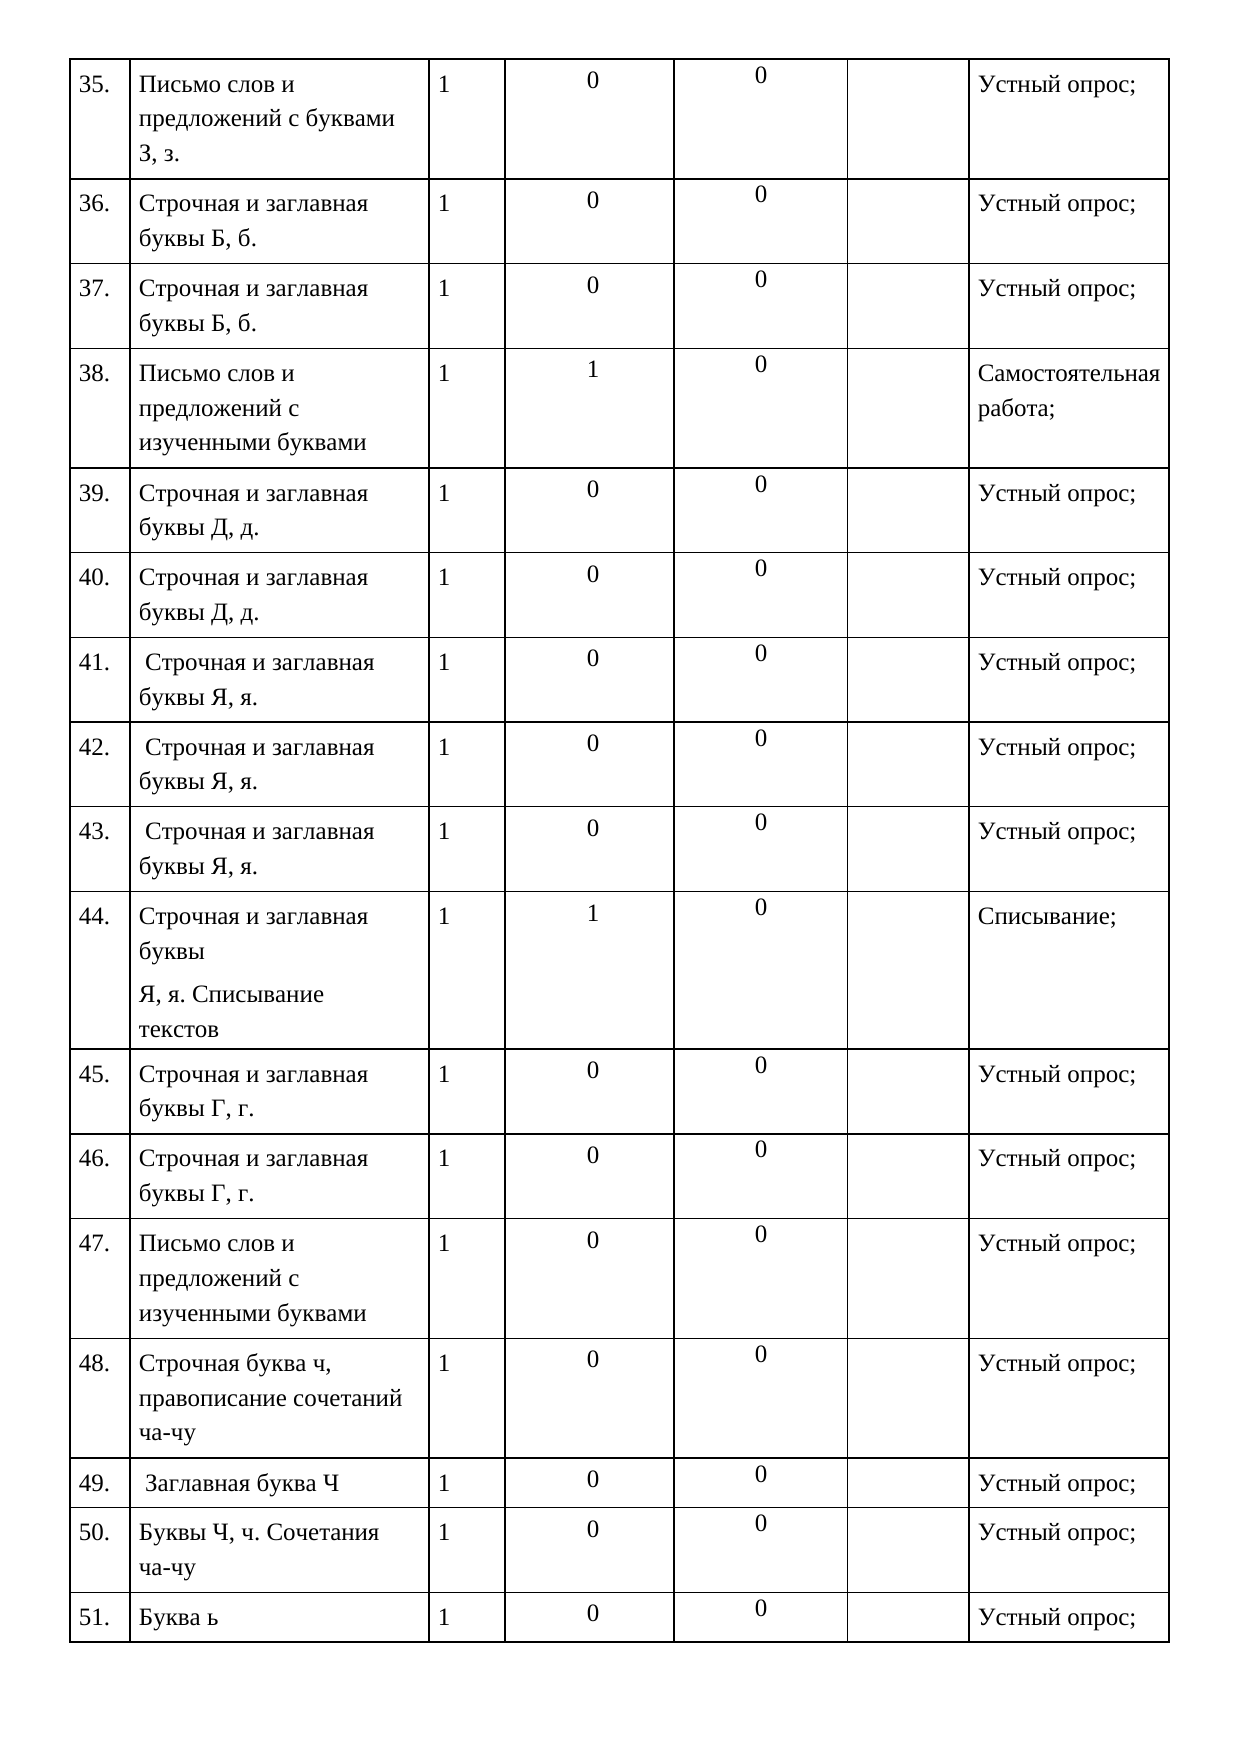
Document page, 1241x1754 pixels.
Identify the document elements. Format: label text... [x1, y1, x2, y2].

table_cell 44. [71, 892, 129, 1048]
table_cell 1 [430, 723, 504, 806]
table_header 1 [430, 60, 504, 178]
table_cell [848, 638, 968, 721]
table_cell 0 [675, 1050, 847, 1133]
table_cell Строчная и заглавная буквы Я, я. [131, 638, 428, 721]
table_cell 0 [675, 469, 847, 552]
table_cell [848, 723, 968, 806]
table_cell Строчная и заглавная буквы Д, д. [131, 553, 428, 636]
table_cell 0 [675, 1135, 847, 1218]
table_cell 0 [675, 349, 847, 467]
table_cell Строчная и заглавная буквы Б, б. [131, 180, 428, 263]
table_cell 1 [430, 553, 504, 636]
table_cell Строчная и заглавная буквы Г, г. [131, 1050, 428, 1133]
table_cell 0 [506, 723, 673, 806]
table_cell [848, 553, 968, 636]
table_cell 43. [71, 807, 129, 891]
table_cell 1 [430, 1050, 504, 1133]
table_cell 0 [675, 892, 847, 1048]
table_header 35. [71, 60, 129, 178]
table_cell Устный опрос; [970, 180, 1168, 263]
table_cell 0 [506, 1459, 673, 1507]
table_cell 0 [675, 1459, 847, 1507]
table_cell 1 [430, 264, 504, 347]
table_cell 0 [506, 1508, 673, 1591]
table_cell 1 [430, 469, 504, 552]
table_cell 41. [71, 638, 129, 721]
table_cell Устный опрос; [970, 1219, 1168, 1337]
table_cell 39. [71, 469, 129, 552]
table_cell 0 [506, 1219, 673, 1337]
table_header Устный опрос; [970, 60, 1168, 178]
table_header Письмо слов и предложений с буквами З, з. [131, 60, 428, 178]
table_cell Устный опрос; [970, 1339, 1168, 1457]
table_cell [848, 1135, 968, 1218]
table_cell 0 [506, 180, 673, 263]
table_cell Письмо слов и предложений с изученными буквами [131, 1219, 428, 1337]
table_cell 1 [506, 349, 673, 467]
table_cell Заглавная буква Ч [131, 1459, 428, 1507]
table_cell Устный опрос; [970, 1135, 1168, 1218]
table_cell 1 [430, 1508, 504, 1591]
table_cell Строчная и заглавная буквы Д, д. [131, 469, 428, 552]
table_cell 0 [506, 1050, 673, 1133]
table_cell 0 [506, 469, 673, 552]
table_cell Устный опрос; [970, 1050, 1168, 1133]
table_cell Устный опрос; [970, 1593, 1168, 1641]
table_cell 0 [506, 1339, 673, 1457]
table_cell 36. [71, 180, 129, 263]
table_cell [848, 807, 968, 891]
table_cell Строчная и заглавная буквы Я, я. Списывание текстов [131, 892, 428, 1048]
table_cell [848, 1508, 968, 1591]
table_cell 0 [675, 1339, 847, 1457]
table_cell 50. [71, 1508, 129, 1591]
table_cell 0 [675, 1593, 847, 1641]
table_cell [848, 1050, 968, 1133]
table_cell 0 [675, 180, 847, 263]
table_cell Списывание; [970, 892, 1168, 1048]
table_cell Устный опрос; [970, 264, 1168, 347]
table_cell 42. [71, 723, 129, 806]
table_cell 0 [675, 553, 847, 636]
table_cell Устный опрос; [970, 807, 1168, 891]
table_cell Устный опрос; [970, 1508, 1168, 1591]
table_header 0 [675, 60, 847, 178]
table_cell 1 [430, 1593, 504, 1641]
table_cell 0 [675, 638, 847, 721]
table_cell [848, 1459, 968, 1507]
table_cell [848, 264, 968, 347]
table_cell 1 [430, 349, 504, 467]
table_cell Строчная и заглавная буквы Я, я. [131, 723, 428, 806]
table_cell 1 [430, 807, 504, 891]
table_cell 0 [506, 553, 673, 636]
table_cell 47. [71, 1219, 129, 1337]
table_cell 37. [71, 264, 129, 347]
table_cell Устный опрос; [970, 1459, 1168, 1507]
table_cell 40. [71, 553, 129, 636]
table_cell 0 [506, 638, 673, 721]
table_cell Устный опрос; [970, 469, 1168, 552]
table_cell 45. [71, 1050, 129, 1133]
table_cell 1 [430, 638, 504, 721]
table_cell 0 [675, 1219, 847, 1337]
table_cell 1 [506, 892, 673, 1048]
table_cell 46. [71, 1135, 129, 1218]
table_cell 49. [71, 1459, 129, 1507]
table_cell 0 [506, 1593, 673, 1641]
table_header [848, 60, 968, 178]
table_cell Устный опрос; [970, 553, 1168, 636]
table_cell 1 [430, 180, 504, 263]
table_cell 1 [430, 892, 504, 1048]
table_cell 1 [430, 1459, 504, 1507]
table_cell 51. [71, 1593, 129, 1641]
table_cell 0 [675, 807, 847, 891]
table_cell 0 [506, 807, 673, 891]
table_cell Письмо слов и предложений с изученными буквами [131, 349, 428, 467]
table_cell Строчная и заглавная буквы Б, б. [131, 264, 428, 347]
table_cell 38. [71, 349, 129, 467]
table_cell 0 [506, 1135, 673, 1218]
table_cell [848, 469, 968, 552]
table_cell 1 [430, 1339, 504, 1457]
table_cell [848, 1339, 968, 1457]
table_cell Устный опрос; [970, 723, 1168, 806]
table_cell Самостоятельная работа; [970, 349, 1168, 467]
table_cell 0 [506, 264, 673, 347]
table_cell Буквы Ч, ч. Сочетания ча-чу [131, 1508, 428, 1591]
table_cell 1 [430, 1219, 504, 1337]
table_cell Строчная и заглавная буквы Я, я. [131, 807, 428, 891]
table_cell Строчная и заглавная буквы Г, г. [131, 1135, 428, 1218]
table_cell [848, 1219, 968, 1337]
table_cell Устный опрос; [970, 638, 1168, 721]
table_cell 0 [675, 1508, 847, 1591]
table_cell [848, 892, 968, 1048]
table_cell 48. [71, 1339, 129, 1457]
table_cell 0 [675, 264, 847, 347]
table_cell Буква ь [131, 1593, 428, 1641]
table_cell 0 [675, 723, 847, 806]
table_header 0 [506, 60, 673, 178]
table_cell Строчная буква ч, правописание сочетаний ча-чу [131, 1339, 428, 1457]
table_cell [848, 1593, 968, 1641]
table_cell [848, 180, 968, 263]
table_cell 1 [430, 1135, 504, 1218]
table_cell [848, 349, 968, 467]
